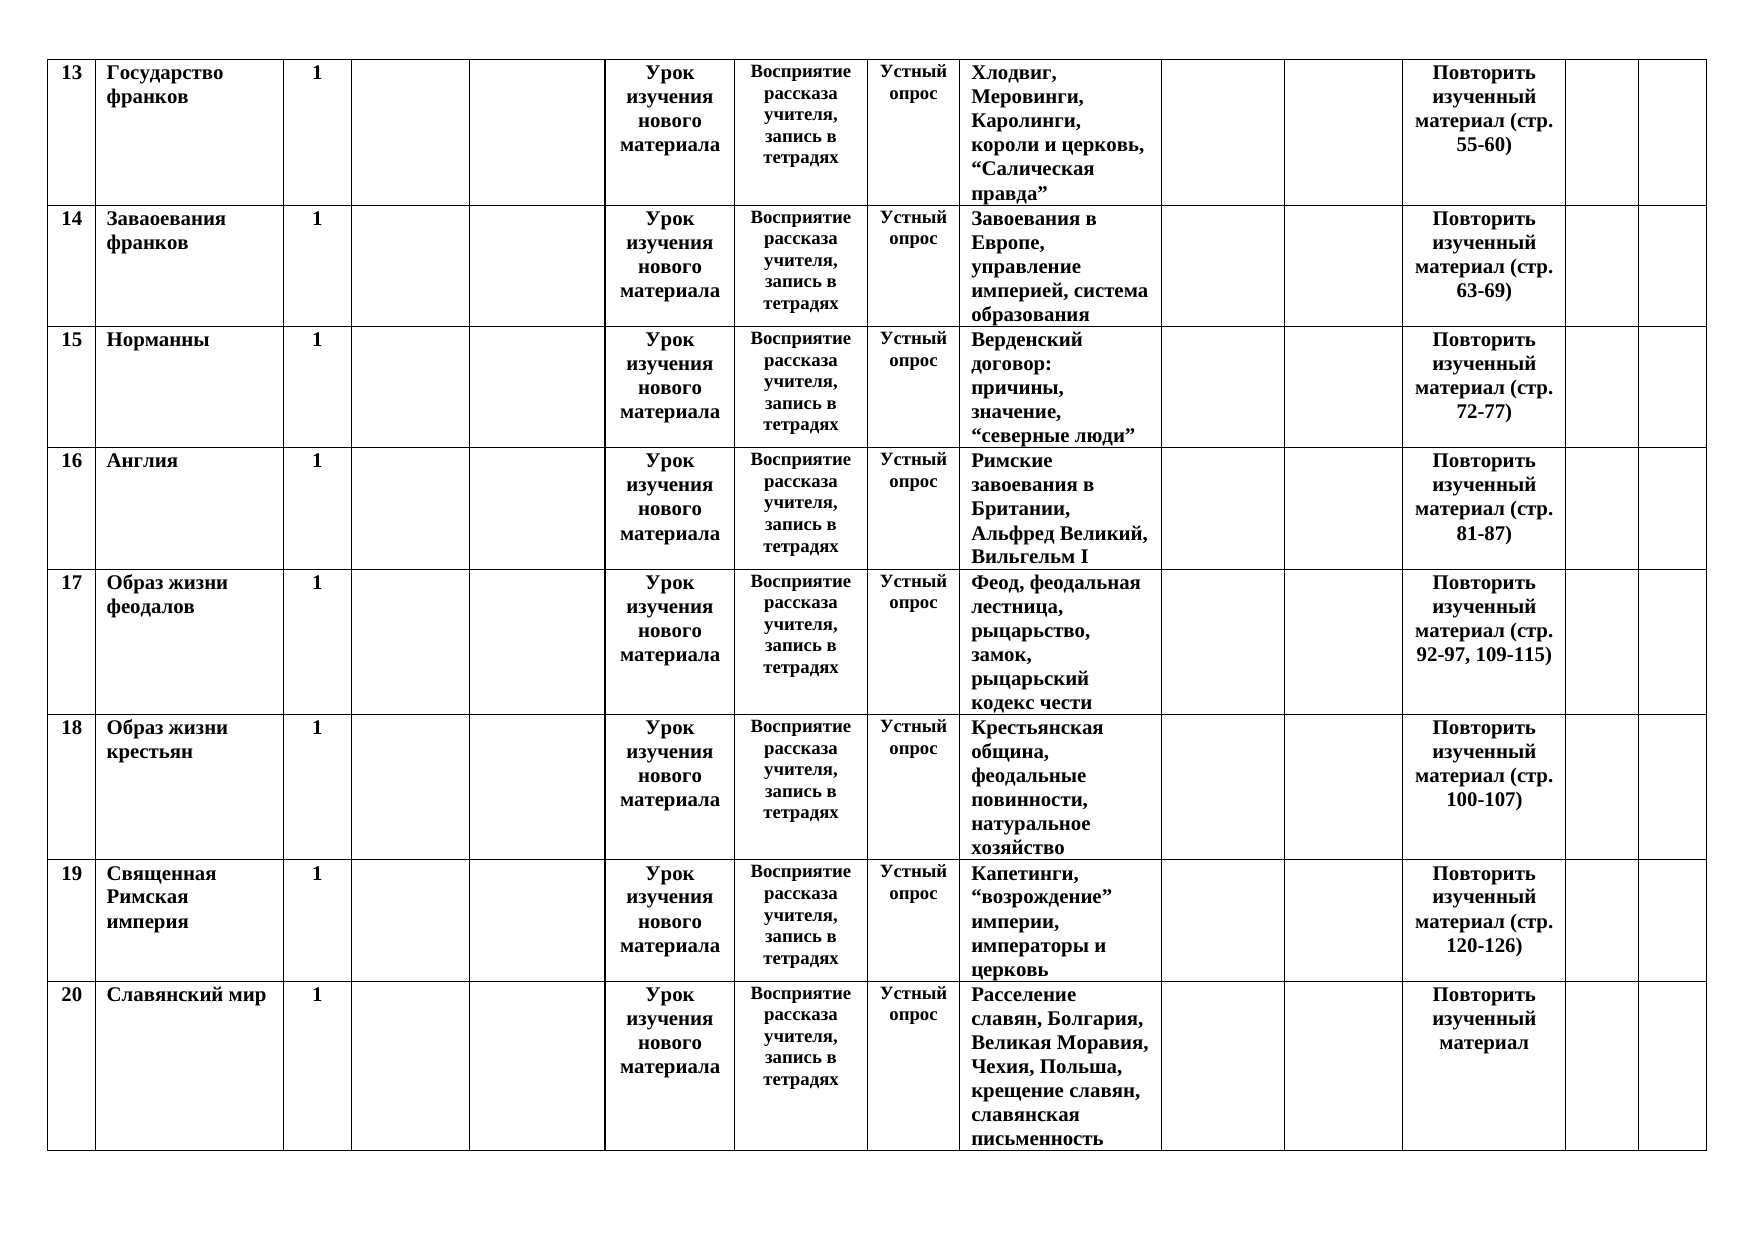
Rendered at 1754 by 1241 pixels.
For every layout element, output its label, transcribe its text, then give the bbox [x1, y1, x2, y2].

table_cell [352, 327, 469, 447]
table_cell [352, 570, 469, 714]
table_cell Капетинги, “возрождение” империи, императоры и церковь [960, 860, 1161, 981]
table_cell Устный опрос [868, 982, 959, 1150]
table_cell Устный опрос [868, 860, 959, 981]
table_cell Образ жизни крестьян [96, 715, 283, 859]
table_cell [470, 860, 604, 981]
table_cell [1566, 982, 1638, 1150]
table_cell [352, 206, 469, 326]
table_cell Восприятие рассказа учителя, запись в тетрадях [735, 570, 867, 714]
table_cell [1285, 448, 1402, 568]
table_cell 17 [48, 570, 95, 714]
table_cell [1162, 570, 1284, 714]
table_cell 1 [284, 570, 351, 714]
table_cell 1 [284, 448, 351, 568]
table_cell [606, 982, 734, 1150]
table_cell [352, 448, 469, 568]
table_cell Урок изучения нового материала [606, 715, 734, 859]
table_cell [1285, 860, 1402, 981]
table_cell 18 [48, 715, 95, 859]
table_cell [1285, 327, 1402, 447]
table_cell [735, 982, 867, 1150]
table_cell [1639, 206, 1706, 326]
table_cell Англия [96, 448, 283, 568]
table_cell 20 [48, 982, 95, 1150]
table_cell 19 [48, 860, 95, 981]
table_cell [1285, 206, 1402, 326]
table_cell [1162, 206, 1284, 326]
table_cell 14 [48, 206, 95, 326]
table_cell [1162, 860, 1284, 981]
table_cell Славянский мир [96, 982, 283, 1150]
table_cell Повторить изученный материал (стр. 72-77) [1403, 327, 1565, 447]
table_cell Урок изучения нового материала [606, 448, 734, 568]
table_cell [352, 60, 469, 204]
table_cell [470, 715, 604, 859]
table_cell Восприятие рассказа учителя, запись в тетрадях [735, 448, 867, 568]
table_cell [1162, 327, 1284, 447]
table_cell [470, 982, 604, 1150]
table_cell Повторить изученный материал (стр. 100-107) [1403, 715, 1565, 859]
table_cell [1639, 448, 1706, 568]
table_cell [1639, 860, 1706, 981]
table_cell 13 [48, 60, 95, 204]
table_cell [470, 206, 604, 326]
table_cell [1639, 715, 1706, 859]
table_cell Повторить изученный материал [1403, 982, 1565, 1150]
table_cell Образ жизни феодалов [96, 570, 283, 714]
table_cell [1566, 448, 1638, 568]
table_cell 1 [284, 860, 351, 981]
table_cell Феод, феодальная лестница, рыцарьство, замок, рыцарьский кодекс чести [960, 570, 1161, 714]
table_cell 15 [48, 327, 95, 447]
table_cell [735, 60, 867, 204]
table_cell [470, 60, 604, 204]
table_cell Восприятие рассказа учителя, запись в тетрадях [735, 715, 867, 859]
table_cell [470, 448, 604, 568]
table_cell Норманны [96, 327, 283, 447]
table_cell Верденский договор: причины, значение, “северные люди” [960, 327, 1161, 447]
table_cell Повторить изученный материал (стр. 92-97, 109-115) [1403, 570, 1565, 714]
table_cell [1566, 570, 1638, 714]
table_cell Повторить изученный материал (стр. 81-87) [1403, 448, 1565, 568]
table_cell Повторить изученный материал (стр. 120-126) [1403, 860, 1565, 981]
table_cell [352, 715, 469, 859]
table_cell [1639, 327, 1706, 447]
table_cell 1 [284, 982, 351, 1150]
table_cell 16 [48, 448, 95, 568]
table_cell Повторить изученный материал (стр. 55-60) [1403, 60, 1565, 204]
table_cell [352, 860, 469, 981]
table_cell [1639, 60, 1706, 204]
table_cell [1162, 715, 1284, 859]
table_cell 1 [284, 206, 351, 326]
table_cell [1162, 448, 1284, 568]
table_cell Урок изучения нового материала [606, 206, 734, 326]
table_cell Хлодвиг, Меровинги, Каролинги, короли и церковь, “Салическая правда” [960, 60, 1161, 204]
table_cell [1162, 982, 1284, 1150]
table_cell 1 [284, 327, 351, 447]
table_cell 1 [284, 60, 351, 204]
table_cell Устный опрос [868, 715, 959, 859]
table_cell Заваоевания франков [96, 206, 283, 326]
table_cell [606, 60, 734, 204]
table_cell [1566, 860, 1638, 981]
table_cell Повторить изученный материал (стр. 63-69) [1403, 206, 1565, 326]
table_cell Восприятие рассказа учителя, запись в тетрадях [735, 206, 867, 326]
table_cell [1285, 982, 1402, 1150]
table_cell [1639, 570, 1706, 714]
table_cell Восприятие рассказа учителя, запись в тетрадях [735, 327, 867, 447]
table_cell [1285, 60, 1402, 204]
table_cell 1 [284, 715, 351, 859]
table_cell [1566, 715, 1638, 859]
table_cell Восприятие рассказа учителя, запись в тетрадях [735, 860, 867, 981]
table_cell [1566, 206, 1638, 326]
table_cell [1162, 60, 1284, 204]
table_cell Расселение славян, Болгария, Великая Моравия, Чехия, Польша, крещение славян, славянская письменность [960, 982, 1161, 1150]
table_cell Устный опрос [868, 206, 959, 326]
table_cell Римские завоевания в Британии, Альфред Великий, Вильгельм I [960, 448, 1161, 568]
table_cell [1566, 60, 1638, 204]
table_cell Государство франков [96, 60, 283, 204]
table_cell Урок изучения нового материала [606, 860, 734, 981]
table_cell [1285, 570, 1402, 714]
table_cell Устный опрос [868, 570, 959, 714]
table_cell Урок изучения нового материала [606, 327, 734, 447]
table_cell [470, 327, 604, 447]
table_cell Устный опрос [868, 327, 959, 447]
table_cell [1566, 327, 1638, 447]
table_cell [470, 570, 604, 714]
table_cell [1285, 715, 1402, 859]
table_cell Завоевания в Европе, управление империей, система образования [960, 206, 1161, 326]
table_cell Урок изучения нового материала [606, 570, 734, 714]
table_cell [1639, 982, 1706, 1150]
table_cell Крестьянская община, феодальные повинности, натуральное хозяйство [960, 715, 1161, 859]
table_cell Священная Римская империя [96, 860, 283, 981]
table_cell [352, 982, 469, 1150]
table_cell Устный опрос [868, 448, 959, 568]
table_cell Устный опрос [868, 60, 959, 204]
